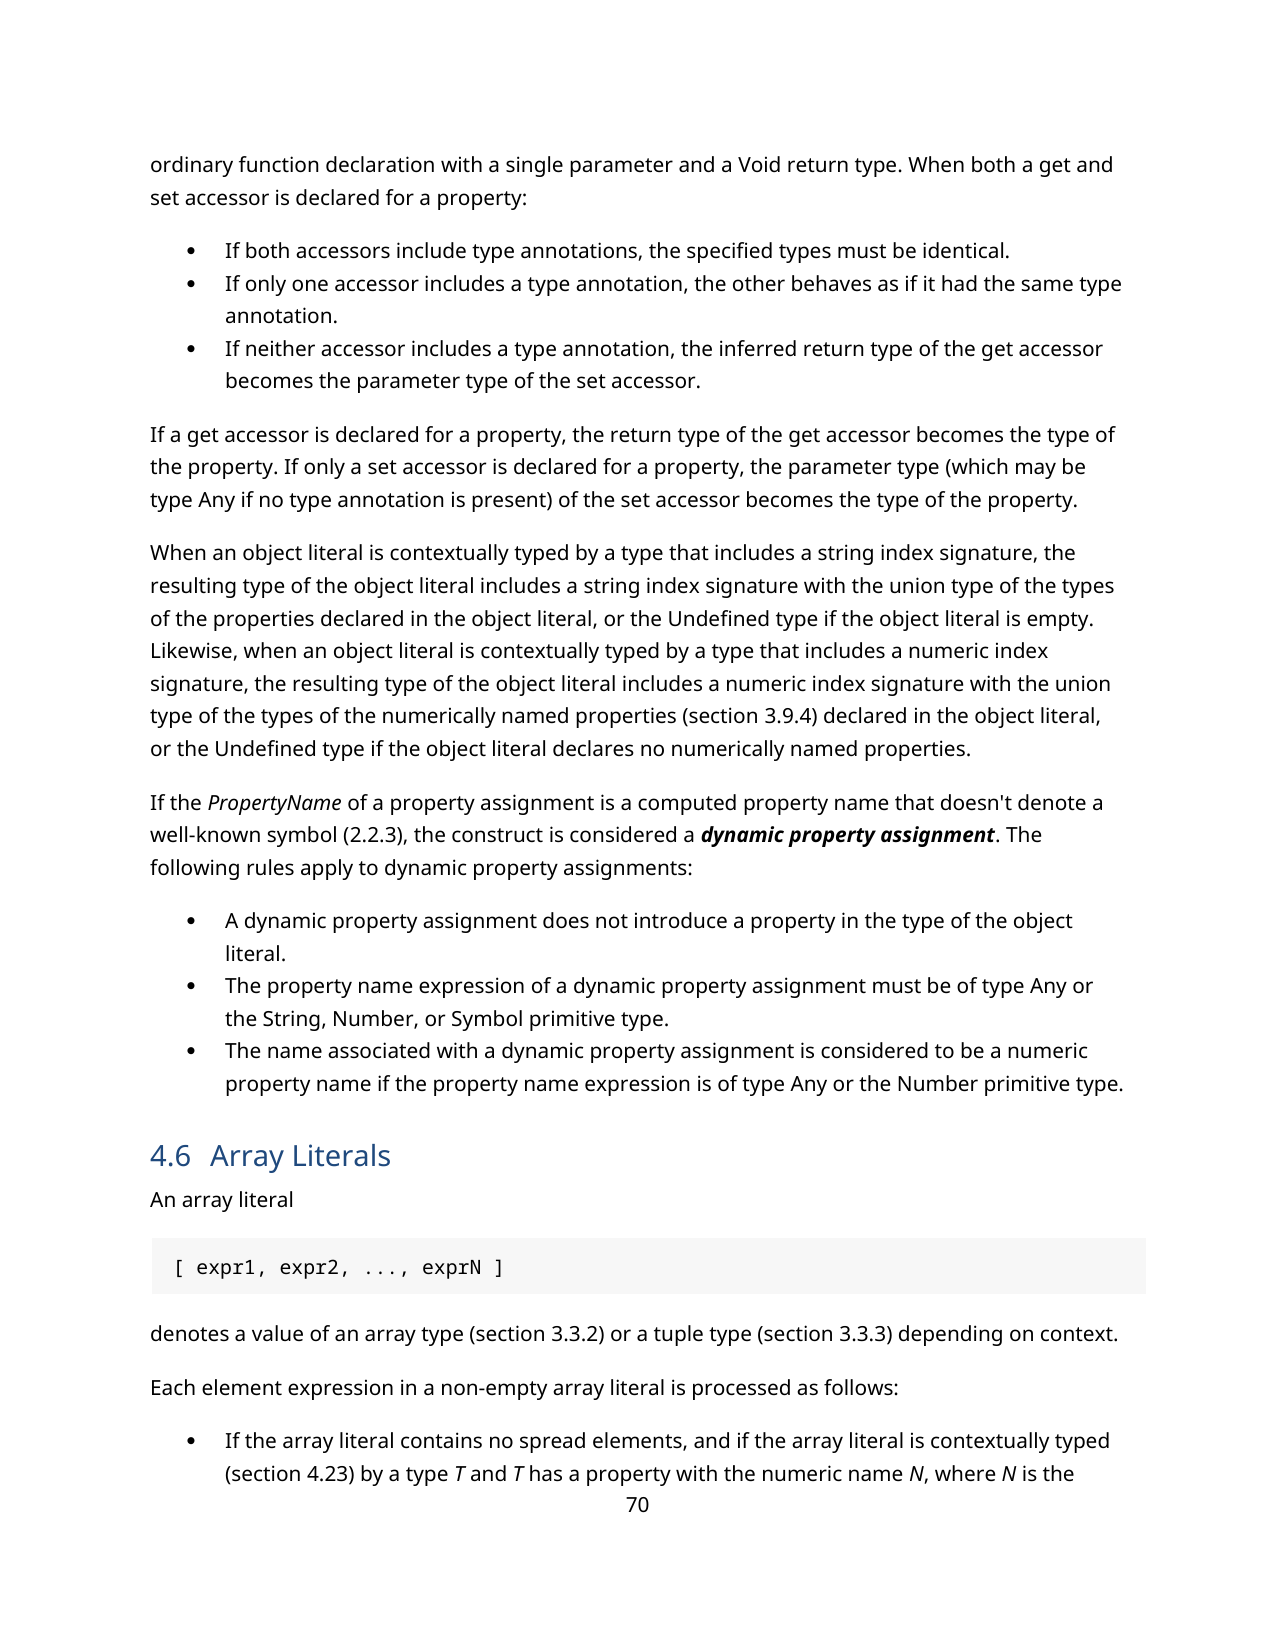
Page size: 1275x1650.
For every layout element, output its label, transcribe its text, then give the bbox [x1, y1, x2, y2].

text [ expr1, expr2, ..., exprN ] [164, 1251, 1133, 1282]
text An array literal [150, 1185, 1125, 1213]
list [187, 1426, 1125, 1487]
text When an object literal is contextually typed by a type that includes a string index signature, the resulting type of the object literal includes a string index signature with the union type of the types of the properties declared in the object literal, or the Undefined type if the object literal is empty. Likewise, when an object literal is contextually typed by a type that includes a numeric index signature, the resulting type of the object literal includes a numeric index signature with the union type of the types of the numerically named properties (section 3.9.4) declared in the object literal, or the Undefined type if the object literal declares no numerically named properties. [150, 538, 1125, 763]
subtitle Array Literals [150, 1135, 1125, 1175]
text denotes a value of an array type (section 3.3.2) or a tuple type (section 3.3.3) depending on context. [150, 1319, 1125, 1348]
list If both accessors include type annotations, the specified types must be identical. [187, 236, 1125, 264]
text If the PropertyName of a property assignment is a computed property name that doesn't denote a well-known symbol (2.2.3), the construct is considered a dynamic property assignment. The following rules apply to dynamic property assignments: [150, 788, 1125, 881]
list The name associated with a dynamic property assignment is considered to be a numeric property name if the property name expression is of type Any or the Number primitive type. [187, 1037, 1125, 1098]
list A dynamic property assignment does not introduce a property in the type of the object literal. [187, 906, 1125, 967]
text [150, 150, 1125, 211]
text Each element expression in a non-empty array literal is processed as follows: [150, 1373, 1125, 1401]
list The property name expression of a dynamic property assignment must be of type Any or the String, Number, or Symbol primitive type. [187, 971, 1125, 1032]
list If only one accessor includes a type annotation, the other behaves as if it had the same type annotation. [187, 269, 1125, 330]
text If a get accessor is declared for a property, the return type of the get accessor becomes the type of the property. If only a set accessor is declared for a property, the parameter type (which may be type Any if no type annotation is present) of the set accessor becomes the type of the property. [150, 420, 1125, 513]
list If neither accessor includes a type annotation, the inferred return type of the get accessor becomes the parameter type of the set accessor. [187, 334, 1125, 395]
